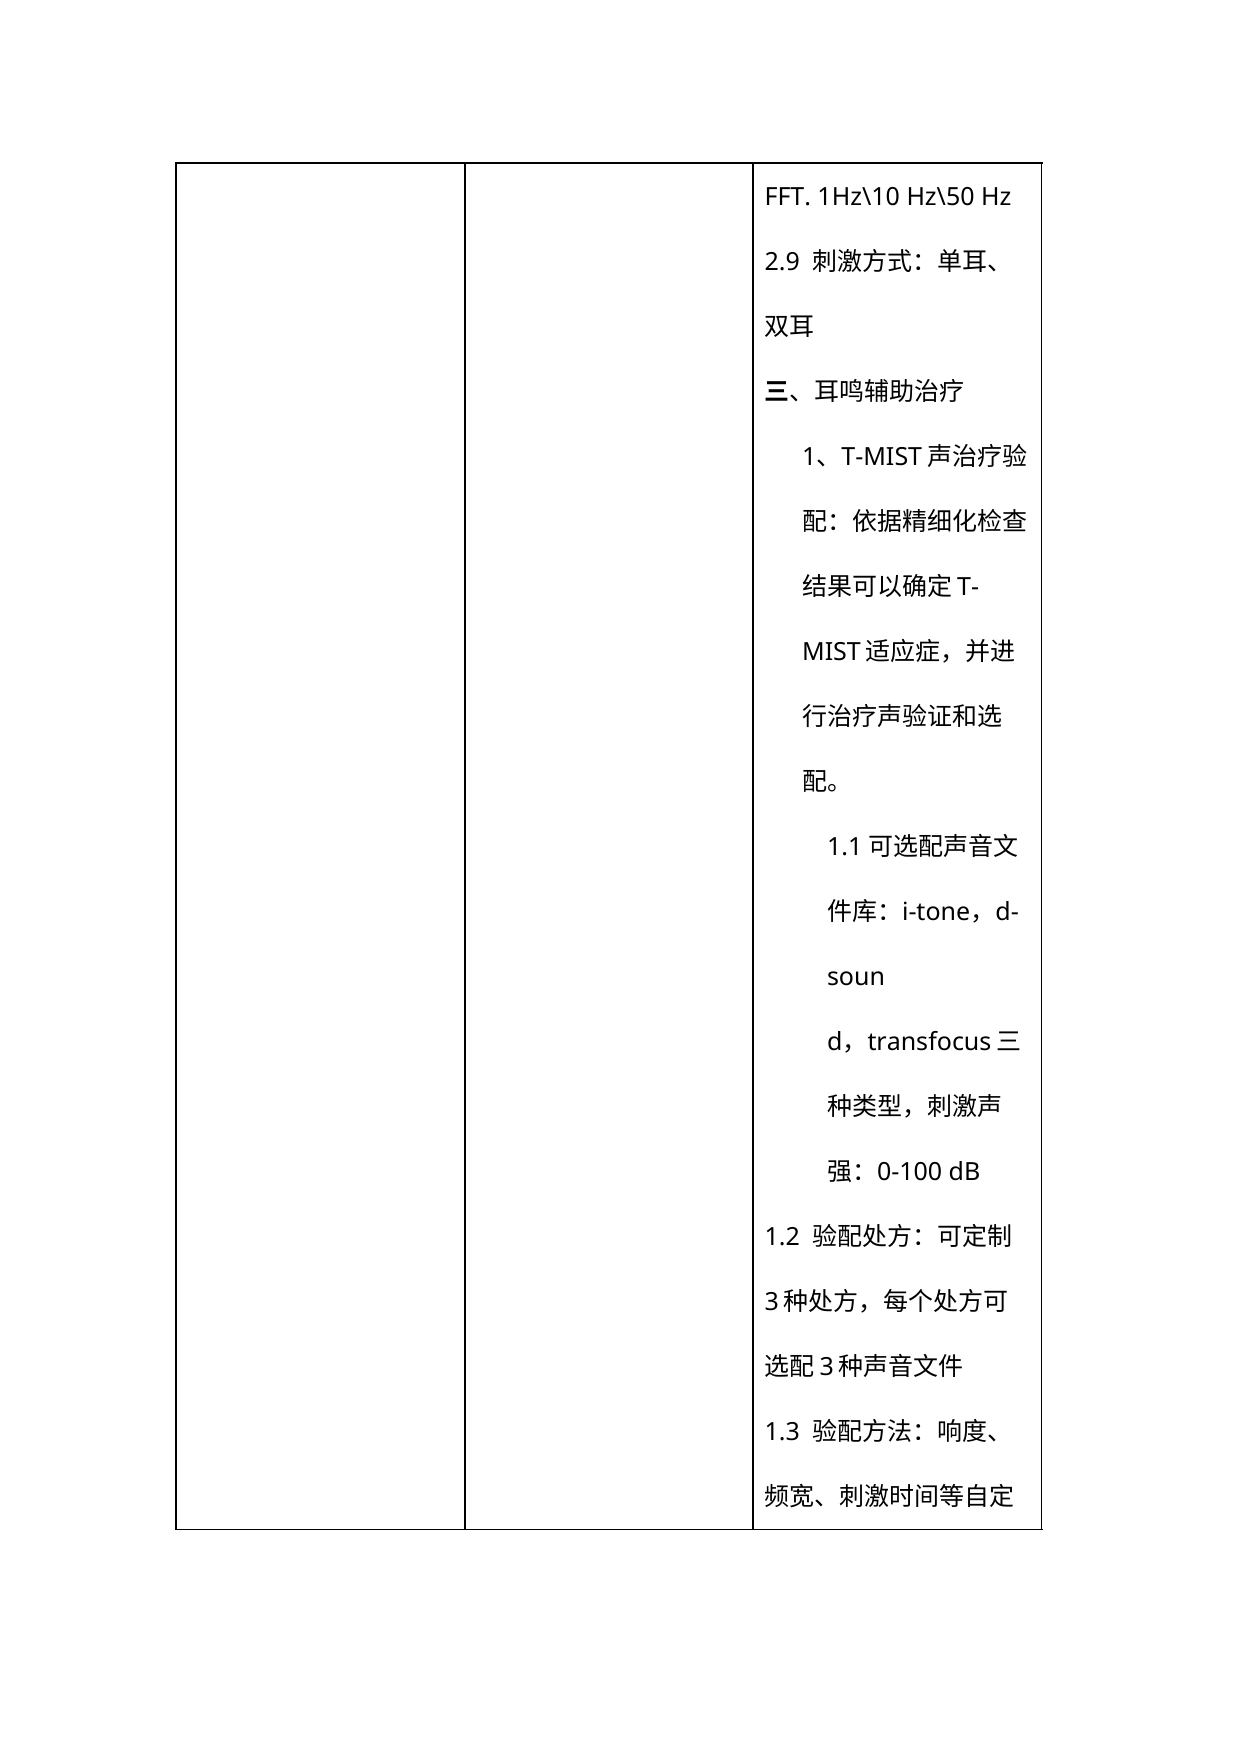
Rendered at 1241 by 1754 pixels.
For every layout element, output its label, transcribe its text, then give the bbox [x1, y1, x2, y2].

table_cell [466, 164, 752, 1528]
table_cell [754, 164, 1041, 1528]
table_cell 1 [177, 164, 464, 1528]
